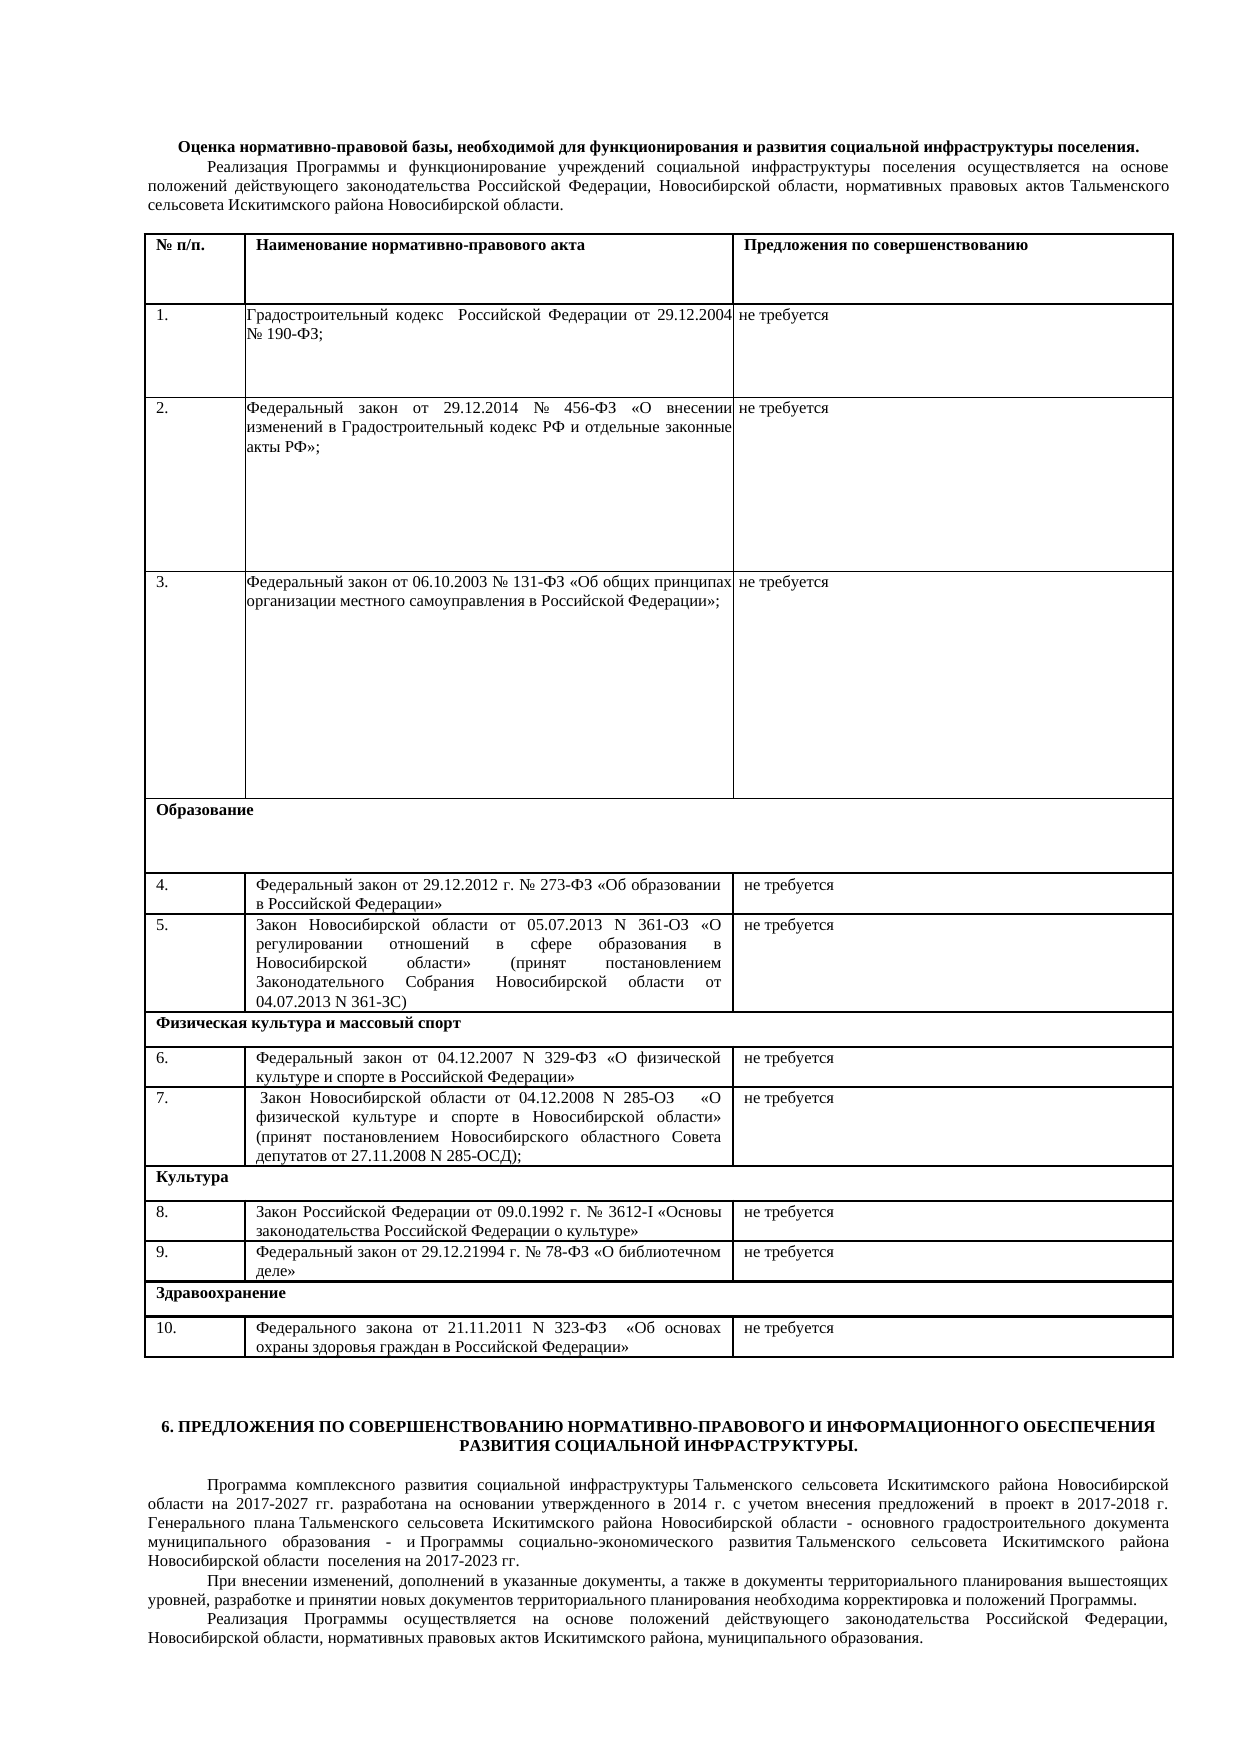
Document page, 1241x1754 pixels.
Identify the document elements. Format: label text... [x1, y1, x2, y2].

text Реализация Программы и функционирование учреждений социальной инфраструктуры поселения осуществляется на основе положений действующего законодательства Российской Федерации, Новосибирской области, нормативных правовых актов Тальменского сельсовета Искитимского района Новосибирской области. [148, 156, 1169, 214]
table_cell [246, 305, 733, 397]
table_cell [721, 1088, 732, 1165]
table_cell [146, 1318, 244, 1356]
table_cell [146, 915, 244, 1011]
text При внесении изменений, дополнений в указанные документы, а также в документы территориального планирования вышестоящих уровней, разработке и принятии новых документов территориального планирования необходима корректировка и положений Программы. [148, 1570, 1169, 1609]
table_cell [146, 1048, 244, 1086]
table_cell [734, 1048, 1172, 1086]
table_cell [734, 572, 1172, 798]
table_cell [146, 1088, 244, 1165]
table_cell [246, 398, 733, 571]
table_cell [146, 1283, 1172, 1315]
text Оценка нормативно-правовой базы, необходимой для функционирования и развития социальной инфраструктуры поселения. [148, 118, 1169, 156]
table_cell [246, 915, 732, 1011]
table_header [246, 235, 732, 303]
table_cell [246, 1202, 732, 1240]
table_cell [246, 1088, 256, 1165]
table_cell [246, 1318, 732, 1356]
text Реализация Программы осуществляется на основе положений действующего законодательства Российской Федерации, Новосибирской области, нормативных правовых актов Искитимского района, муниципального образования. [148, 1609, 1169, 1647]
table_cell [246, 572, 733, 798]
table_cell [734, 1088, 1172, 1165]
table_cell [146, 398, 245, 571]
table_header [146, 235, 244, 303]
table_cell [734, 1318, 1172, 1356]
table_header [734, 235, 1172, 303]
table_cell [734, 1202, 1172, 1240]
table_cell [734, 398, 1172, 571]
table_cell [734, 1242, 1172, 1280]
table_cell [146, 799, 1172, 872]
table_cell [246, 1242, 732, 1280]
text 6. ПРЕДЛОЖЕНИЯ ПО СОВЕРШЕНСТВОВАНИЮ НОРМАТИВНО-ПРАВОВОГО И ИНФОРМАЦИОННОГО ОБЕСПЕЧЕНИЯ РАЗВИТИЯ СОЦИАЛЬНОЙ ИНФРАСТРУКТУРЫ. [148, 1417, 1169, 1455]
text Программа комплексного развития социальной инфраструктуры Тальменского сельсовета Искитимского района Новосибирской области на 2017-2027 гг. разработана на основании утвержденного в 2014 г. с учетом внесения предложений в проект в 2017-2018 г. Генерального плана Тальменского сельсовета Искитимского района Новосибирской области - основного градостроительного документа муниципального образования - и Программы социально-экономического развития Тальменского сельсовета Искитимского района Новосибирской области поселения на 2017-2023 гг. [148, 1474, 1169, 1570]
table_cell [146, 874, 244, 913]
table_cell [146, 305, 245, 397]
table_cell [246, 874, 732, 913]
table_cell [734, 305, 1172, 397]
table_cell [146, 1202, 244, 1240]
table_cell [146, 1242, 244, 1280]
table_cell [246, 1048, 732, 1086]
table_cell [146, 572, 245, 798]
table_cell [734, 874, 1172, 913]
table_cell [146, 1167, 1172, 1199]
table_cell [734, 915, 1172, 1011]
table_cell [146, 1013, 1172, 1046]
